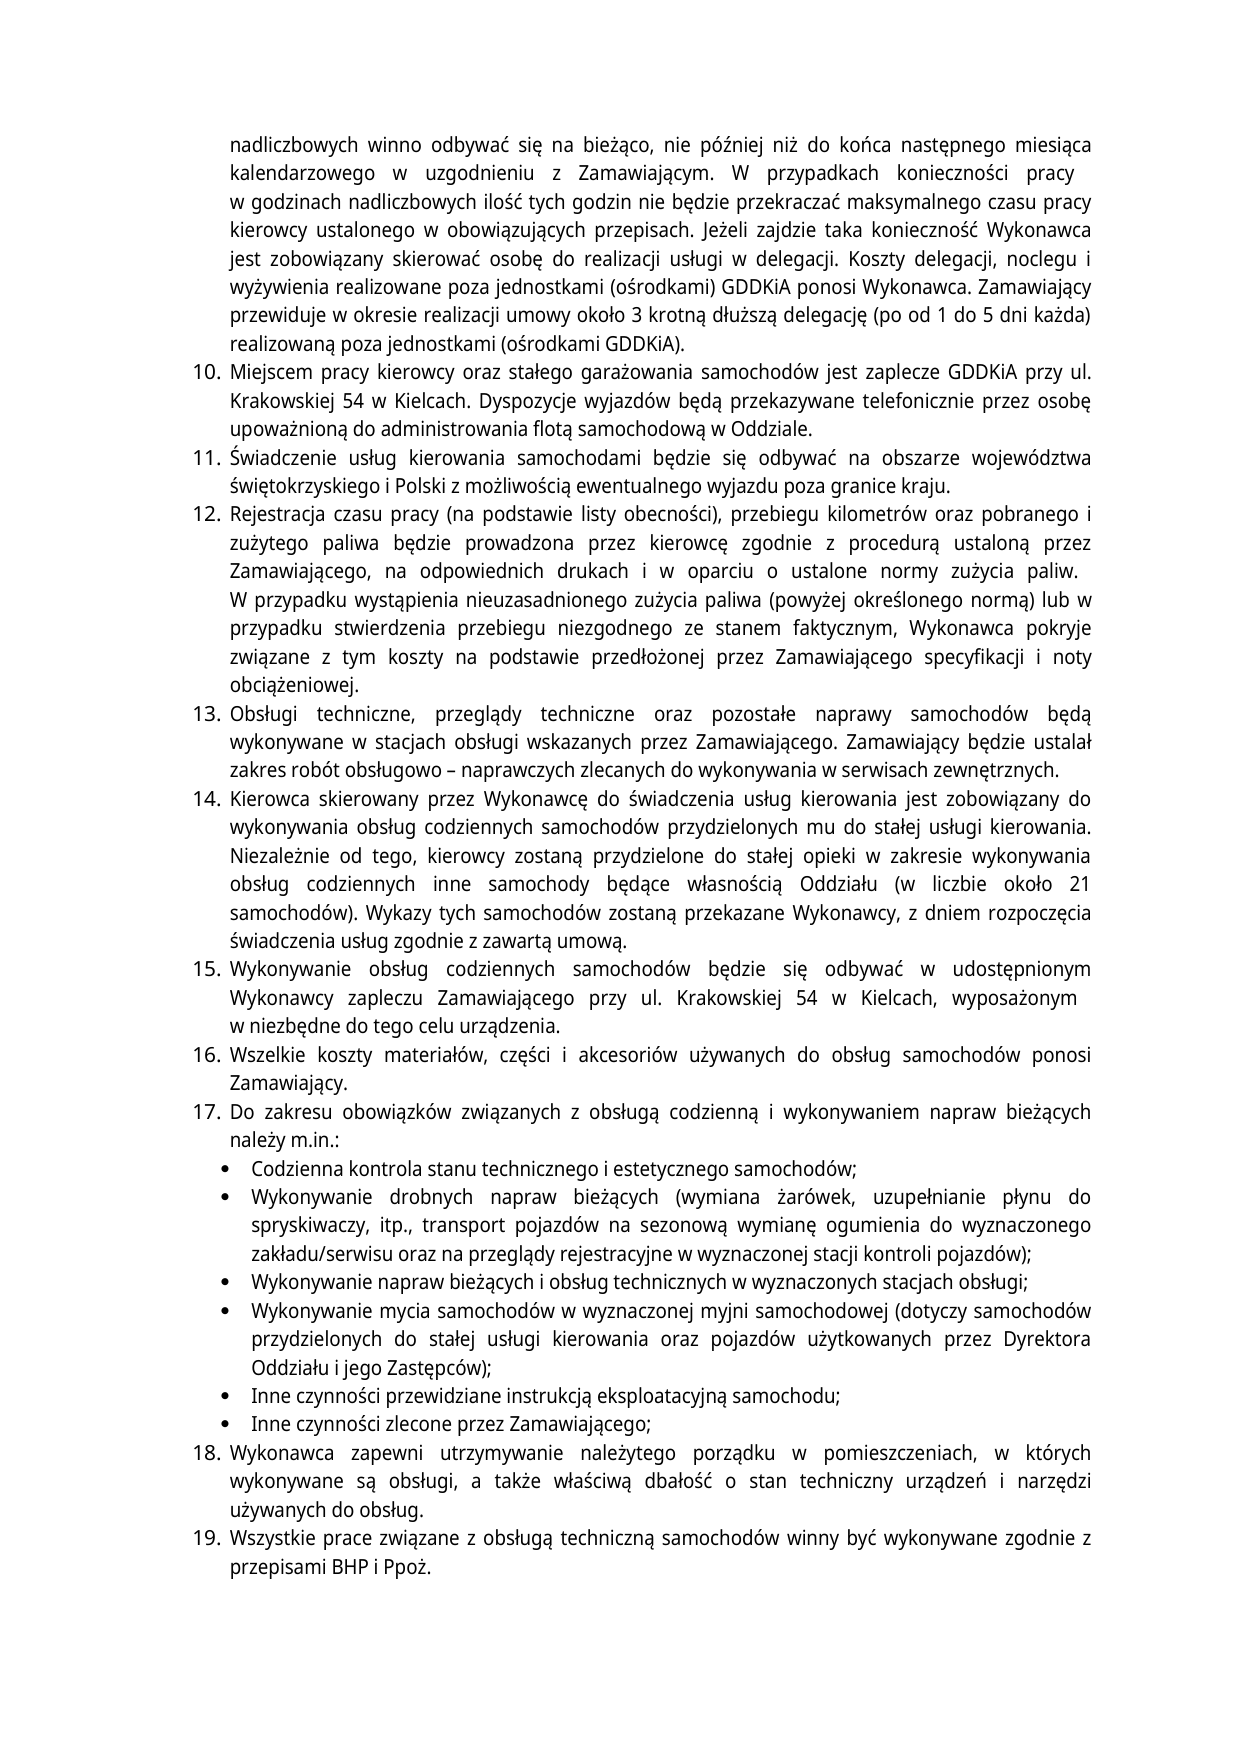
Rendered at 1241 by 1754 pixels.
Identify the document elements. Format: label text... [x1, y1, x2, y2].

list Rejestracja czasu pracy (na podstawie listy obecności), przebiegu kilometrów oraz pobranego i zużytego paliwa będzie prowadzona przez kierowcę zgodnie z procedurą ustaloną przez Zamawiającego, na odpowiednich drukach i w oparciu o ustalone normy zużycia paliw. W przypadku wystąpienia nieuzasadnionego zużycia paliwa (powyżej określonego normą) lub w przypadku stwierdzenia przebiegu niezgodnego ze stanem faktycznym, Wykonawca pokryje związane z tym koszty na podstawie przedłożonej przez Zamawiającego specyfikacji i noty obciążeniowej. [192, 499, 1093, 699]
list Inne czynności zlecone przez Zamawiającego; [221, 1409, 1093, 1438]
list Obsługi techniczne, przeglądy techniczne oraz pozostałe naprawy samochodów będą wykonywane w stacjach obsługi wskazanych przez Zamawiającego. Zamawiający będzie ustalał zakres robót obsługowo – naprawczych zlecanych do wykonywania w serwisach zewnętrznych. [192, 699, 1093, 784]
list Wykonywanie mycia samochodów w wyznaczonej myjni samochodowej (dotyczy samochodów przydzielonych do stałej usługi kierowania oraz pojazdów użytkowanych przez Dyrektora Oddziału i jego Zastępców); [221, 1296, 1093, 1381]
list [192, 130, 1093, 357]
list Wykonawca zapewni utrzymywanie należytego porządku w pomieszczeniach, w których wykonywane są obsługi, a także właściwą dbałość o stan techniczny urządzeń i narzędzi używanych do obsług. [192, 1438, 1093, 1523]
list Do zakresu obowiązków związanych z obsługą codzienną i wykonywaniem napraw bieżących należy m.in.: [192, 1097, 1093, 1154]
list Inne czynności przewidziane instrukcją eksploatacyjną samochodu; [221, 1381, 1093, 1409]
list Świadczenie usług kierowania samochodami będzie się odbywać na obszarze województwa świętokrzyskiego i Polski z możliwością ewentualnego wyjazdu poza granice kraju. [192, 443, 1093, 499]
list Wykonywanie napraw bieżących i obsług technicznych w wyznaczonych stacjach obsługi; [221, 1267, 1093, 1296]
list Wszelkie koszty materiałów, części i akcesoriów używanych do obsług samochodów ponosi Zamawiający. [192, 1040, 1093, 1097]
list Kierowca skierowany przez Wykonawcę do świadczenia usług kierowania jest zobowiązany do wykonywania obsług codziennych samochodów przydzielonych mu do stałej usługi kierowania. Niezależnie od tego, kierowcy zostaną przydzielone do stałej opieki w zakresie wykonywania obsług codziennych inne samochody będące własnością Oddziału (w liczbie około 21 samochodów). Wykazy tych samochodów zostaną przekazane Wykonawcy, z dniem rozpoczęcia świadczenia usług zgodnie z zawartą umową. [192, 784, 1093, 954]
list Wykonywanie obsług codziennych samochodów będzie się odbywać w udostępnionym Wykonawcy zapleczu Zamawiającego przy ul. Krakowskiej 54 w Kielcach, wyposażonym w niezbędne do tego celu urządzenia. [192, 954, 1093, 1040]
list Miejscem pracy kierowcy oraz stałego garażowania samochodów jest zaplecze GDDKiA przy ul. Krakowskiej 54 w Kielcach. Dyspozycje wyjazdów będą przekazywane telefonicznie przez osobę upoważnioną do administrowania flotą samochodową w Oddziale. [192, 357, 1093, 443]
list Wykonywanie drobnych napraw bieżących (wymiana żarówek, uzupełnianie płynu do spryskiwaczy, itp., transport pojazdów na sezonową wymianę ogumienia do wyznaczonego zakładu/serwisu oraz na przeglądy rejestracyjne w wyznaczonej stacji kontroli pojazdów); [221, 1182, 1093, 1267]
list Codzienna kontrola stanu technicznego i estetycznego samochodów; [221, 1154, 1093, 1182]
list Wszystkie prace związane z obsługą techniczną samochodów winny być wykonywane zgodnie z przepisami BHP i Ppoż. [192, 1523, 1093, 1580]
